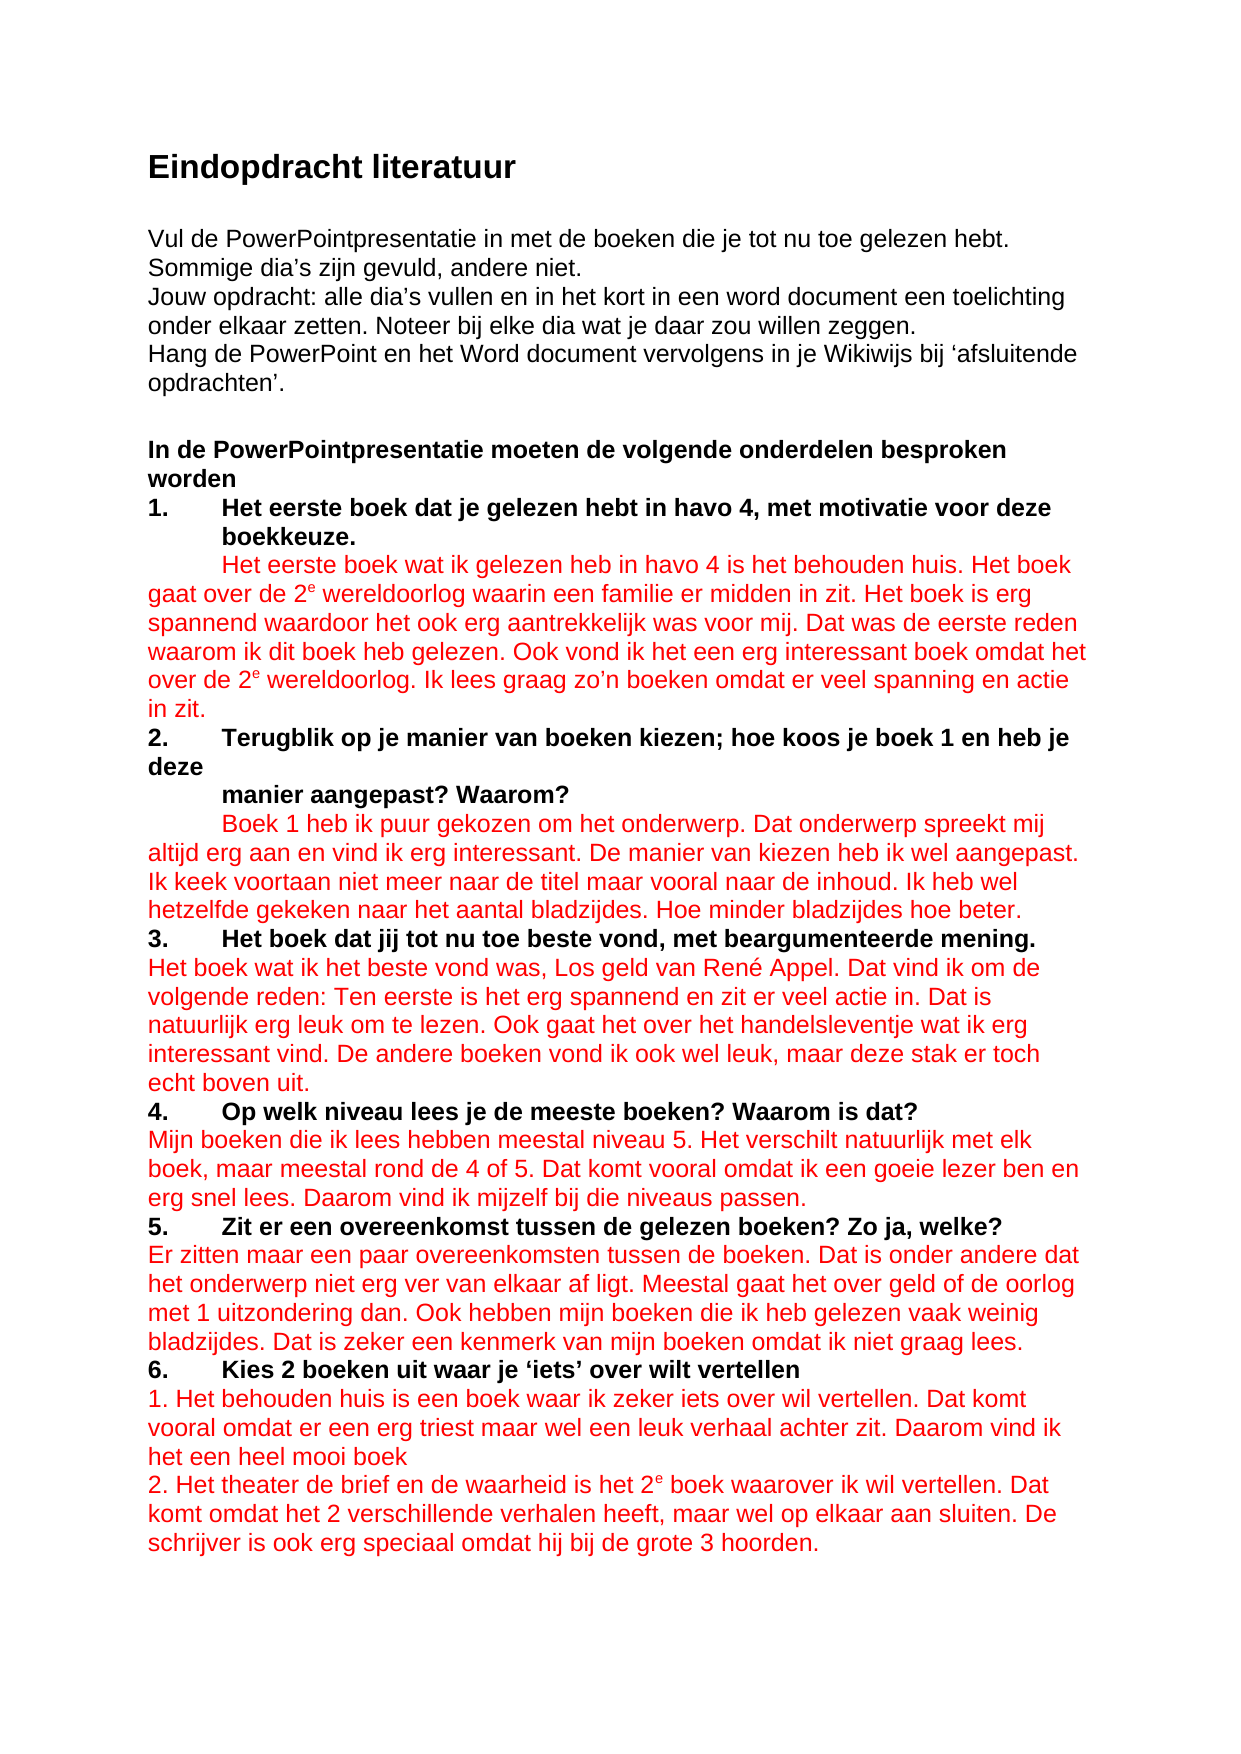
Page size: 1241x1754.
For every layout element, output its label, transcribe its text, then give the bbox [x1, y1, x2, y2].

text Vul de PowerPointpresentatie in met de boeken die je tot nu toe gelezen hebt. Sommige dia’s zijn gevuld, andere niet. [148, 224, 1093, 282]
text 1. Het behouden huis is een boek waar ik zeker iets over wil vertellen. Dat komt vooral omdat er een erg triest maar wel een leuk verhaal achter zit. Daarom vind ik het een heel mooi boek [148, 1384, 1093, 1470]
text 4. Op welk niveau lees je de meeste boeken? Waarom is dat? [148, 1097, 1093, 1125]
text 6. Kies 2 boeken uit waar je ‘iets’ over wilt vertellen [148, 1355, 1093, 1384]
text Er zitten maar een paar overeenkomsten tussen de boeken. Dat is onder andere dat het onderwerp niet erg ver van elkaar af ligt. Meestal gaat het over geld of de oorlog met 1 uitzondering dan. Ook hebben mijn boeken die ik heb gelezen vaak weinig bladzijdes. Dat is zeker een kenmerk van mijn boeken omdat ik niet graag lees. [148, 1240, 1093, 1355]
text 3. Het boek dat jij tot nu toe beste vond, met beargumenteerde mening. [148, 924, 1093, 953]
text Jouw opdracht: alle dia’s vullen en in het kort in een word document een toelichting onder elkaar zetten. Noteer bij elke dia wat je daar zou willen zeggen. [148, 282, 1093, 339]
text In de PowerPointpresentatie moeten de volgende onderdelen besproken worden [148, 435, 1093, 493]
text Eindopdracht literatuur [148, 148, 1093, 186]
text Het boek wat ik het beste vond was, Los geld van René Appel. Dat vind ik om de volgende reden: Ten eerste is het erg spannend en zit er veel actie in. Dat is natuurlijk erg leuk om te lezen. Ook gaat het over het handelsleventje wat ik erg interessant vind. De andere boeken vond ik ook wel leuk, maar deze stak er toch echt boven uit. [148, 953, 1093, 1097]
text Boek 1 heb ik puur gekozen om het onderwerp. Dat onderwerp spreekt mij altijd erg aan en vind ik erg interessant. De manier van kiezen heb ik wel aangepast. Ik keek voortaan niet meer naar de titel maar vooral naar de inhoud. Ik heb wel hetzelfde gekeken naar het aantal bladzijdes. Hoe minder bladzijdes hoe beter. [148, 809, 1093, 924]
text Het eerste boek wat ik gelezen heb in havo 4 is het behouden huis. Het boek gaat over de 2e wereldoorlog waarin een familie er midden in zit. Het boek is erg spannend waardoor het ook erg aantrekkelijk was voor mij. Dat was de eerste reden waarom ik dit boek heb gelezen. Ook vond ik het een erg interessant boek omdat het over de 2e wereldoorlog. Ik lees graag zo’n boeken omdat er veel spanning en actie in zit. [148, 550, 1093, 723]
text 2. Terugblik op je manier van boeken kiezen; hoe koos je boek 1 en heb je deze [148, 723, 1093, 780]
text boekkeuze. [148, 522, 1093, 550]
text 1. Het eerste boek dat je gelezen hebt in havo 4, met motivatie voor deze [148, 493, 1093, 522]
text manier aangepast? Waarom? [148, 780, 1093, 809]
text Hang de PowerPoint en het Word document vervolgens in je Wikiwijs bij ‘afsluitende opdrachten’. [148, 339, 1093, 397]
text Mijn boeken die ik lees hebben meestal niveau 5. Het verschilt natuurlijk met elk boek, maar meestal rond de 4 of 5. Dat komt vooral omdat ik een goeie lezer ben en erg snel lees. Daarom vind ik mijzelf bij die niveaus passen. [148, 1125, 1093, 1212]
text 5. Zit er een overeenkomst tussen de gelezen boeken? Zo ja, welke? [148, 1212, 1093, 1240]
text 2. Het theater de brief en de waarheid is het 2e boek waarover ik wil vertellen. Dat komt omdat het 2 verschillende verhalen heeft, maar wel op elkaar aan sluiten. De schrijver is ook erg speciaal omdat hij bij de grote 3 hoorden. [148, 1470, 1093, 1557]
